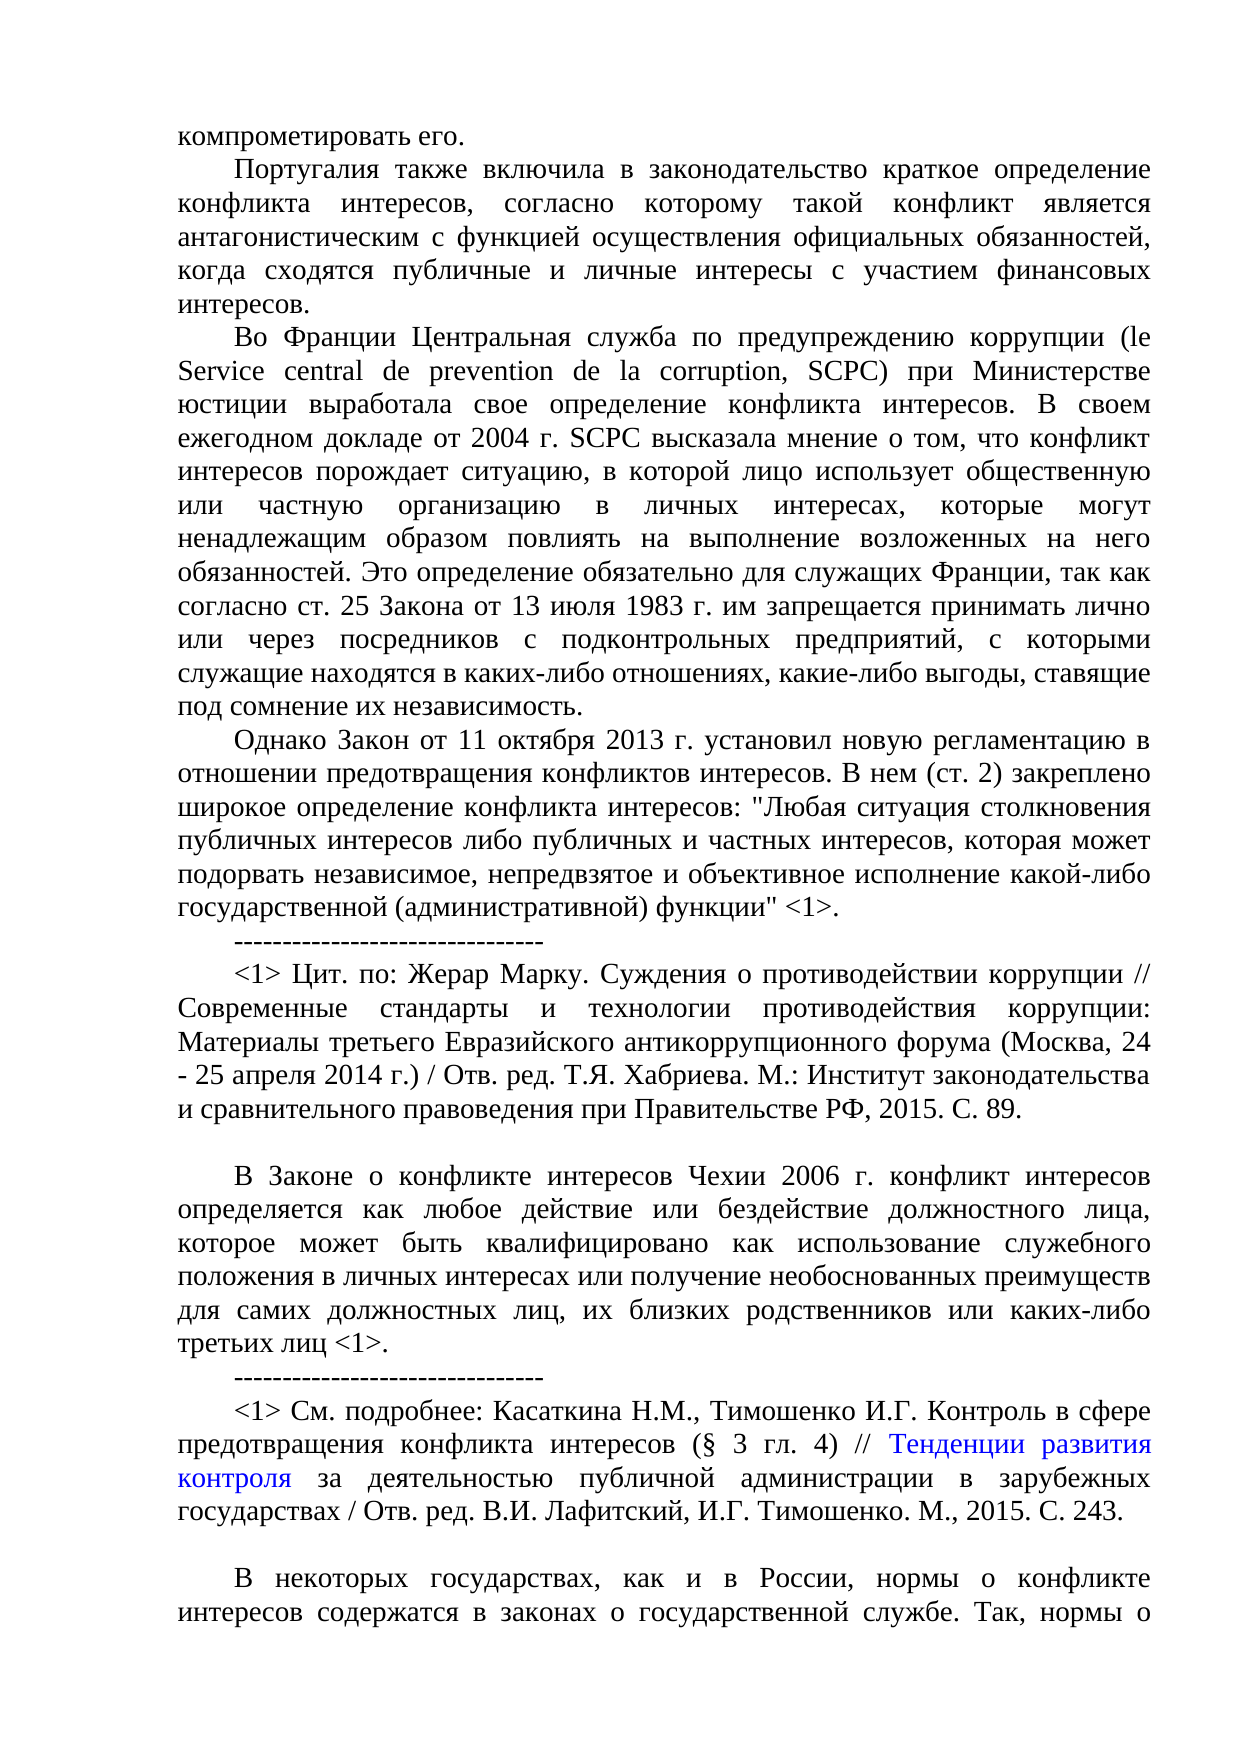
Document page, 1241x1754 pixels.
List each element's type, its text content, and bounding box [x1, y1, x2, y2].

text Однако Закон от 11 октября 2013 г. установил новую регламентацию в отношении предотвращения конфликтов интересов. В нем (ст. 2) закреплено широкое определение конфликта интересов: "Любая ситуация столкновения публичных интересов либо публичных и частных интересов, которая может подорвать независимое, непредвзятое и объективное исполнение какой-либо государственной (административной) функции" <1>. [177, 722, 1152, 923]
text -------------------------------- [177, 1359, 1152, 1393]
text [177, 1560, 1152, 1627]
text -------------------------------- [177, 923, 1152, 957]
text Португалия также включила в законодательство краткое определение конфликта интересов, согласно которому такой конфликт является антагонистическим с функцией осуществления официальных обязанностей, когда сходятся публичные и личные интересы с участием финансовых интересов. [177, 152, 1152, 319]
text Во Франции Центральная служба по предупреждению коррупции (le Service central de prevention de la corruption, SCPC) при Министерстве юстиции выработала свое определение конфликта интересов. В своем ежегодном докладе от 2004 г. SCPC высказала мнение о том, что конфликт интересов порождает ситуацию, в которой лицо использует общественную или частную организацию в личных интересах, которые могут ненадлежащим образом повлиять на выполнение возложенных на него обязанностей. Это определение обязательно для служащих Франции, так как согласно ст. 25 Закона от 13 июля 1983 г. им запрещается принимать лично или через посредников с подконтрольных предприятий, с которыми служащие находятся в каких-либо отношениях, какие-либо выгоды, ставящие под сомнение их независимость. [177, 319, 1152, 722]
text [177, 118, 1152, 152]
text <1> См. подробнее: Касаткина Н.М., Тимошенко И.Г. Контроль в сфере предотвращения конфликта интересов (§ 3 гл. 4) // Тенденции развития контроля за деятельностью публичной администрации в зарубежных государствах / Отв. ред. В.И. Лафитский, И.Г. Тимошенко. М., 2015. С. 243. [177, 1393, 1152, 1527]
text <1> Цит. по: Жерар Марку. Суждения о противодействии коррупции // Современные стандарты и технологии противодействия коррупции: Материалы третьего Евразийского антикоррупционного форума (Москва, 24 - 25 апреля 2014 г.) / Отв. ред. Т.Я. Хабриева. М.: Институт законодательства и сравнительного правоведения при Правительстве РФ, 2015. С. 89. [177, 957, 1152, 1124]
text В Законе о конфликте интересов Чехии 2006 г. конфликт интересов определяется как любое действие или бездействие должностного лица, которое может быть квалифицировано как использование служебного положения в личных интересах или получение необоснованных преимуществ для самих должностных лиц, их близких родственников или каких-либо третьих лиц <1>. [177, 1158, 1152, 1359]
